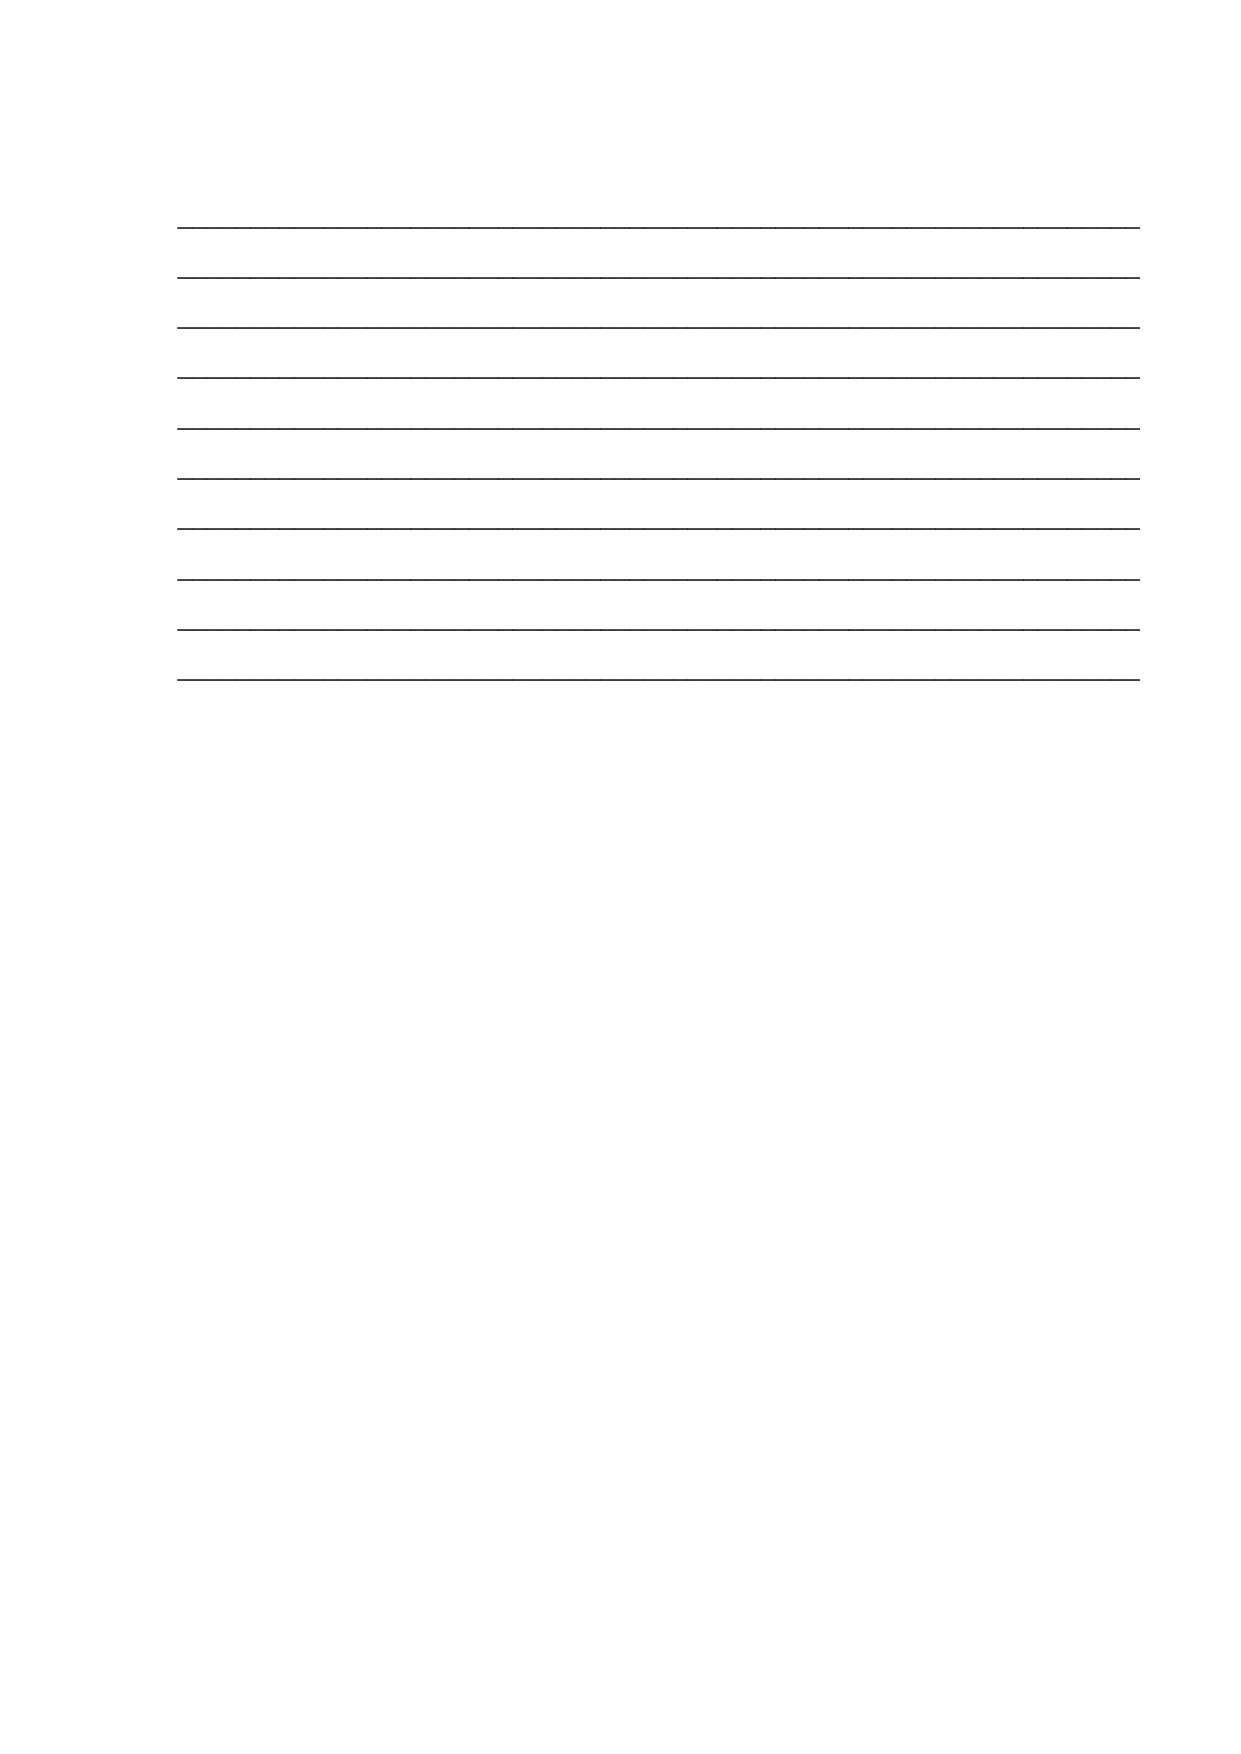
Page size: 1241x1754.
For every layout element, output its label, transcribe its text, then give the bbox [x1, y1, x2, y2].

text ____________________________________________________________________________________________________________________________________________________________________________________________________________________________________________________________________________________________________________________________________________________________________________________________________________________________________________________________________________________________________________________________________________________________________________________________________________________________________________________________________________________ [177, 198, 1152, 684]
